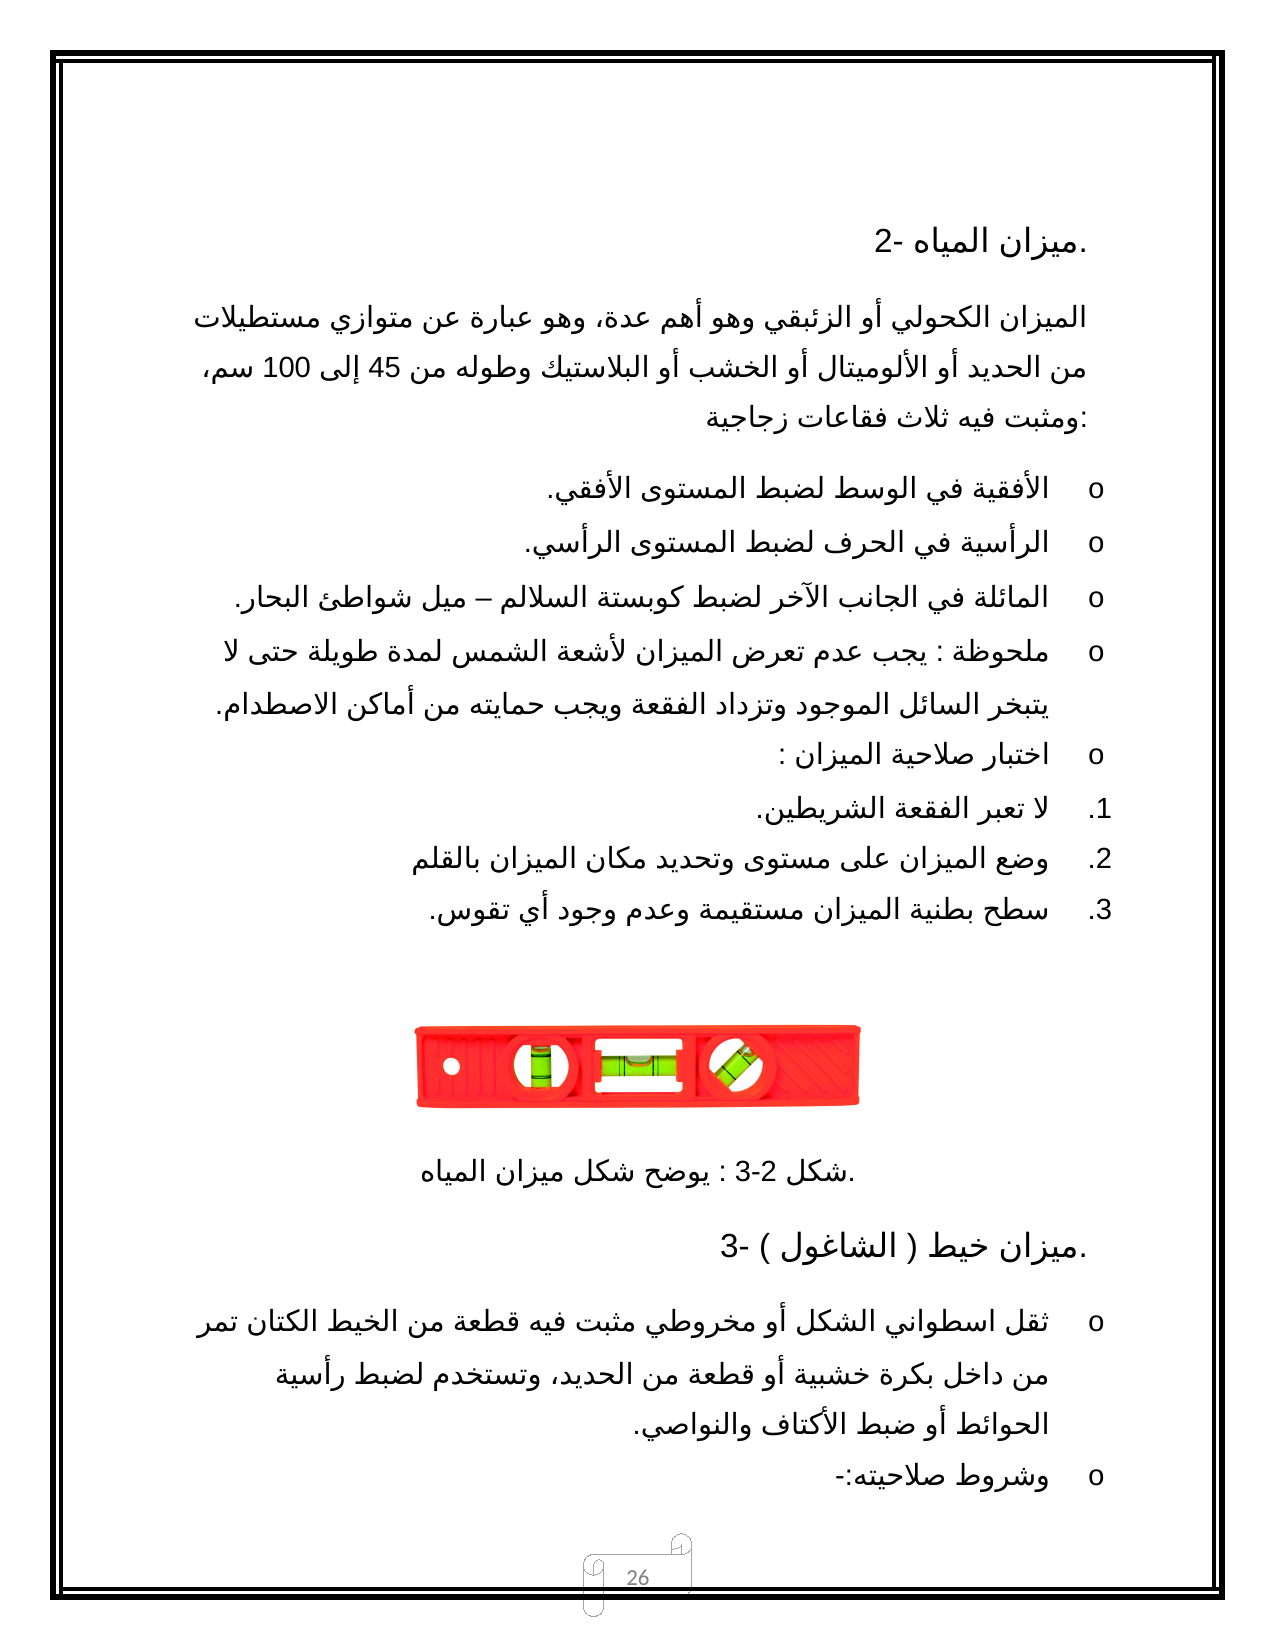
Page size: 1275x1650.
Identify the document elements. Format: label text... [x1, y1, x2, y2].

text شكل 2-3 : يوضح شكل ميزان المياه. [187, 1154, 1087, 1188]
list وشروط صلاحيته:- [187, 1458, 1087, 1494]
list سطح بطنية الميزان مستقيمة وعدم وجود أي تقوس. [187, 892, 1087, 925]
list ملحوظة : يجب عدم تعرض الميزان لأشعة الشمس لمدة طويلة حتى لا يتبخر السائل الموجود وتزداد الفقعة ويجب حمايته من أماكن الاصطدام. [187, 634, 1087, 720]
text 2- ميزان المياه. [187, 221, 1087, 259]
text 3- ميزان خيط ( الشاغول ). [187, 1226, 1087, 1264]
list المائلة في الجانب الآخر لضبط كوبستة السلالم – ميل شواطئ البحار. [187, 580, 1087, 616]
list الأفقية في الوسط لضبط المستوى الأفقي. [187, 471, 1087, 507]
list وضع الميزان على مستوى وتحديد مكان الميزان بالقلم [187, 842, 1087, 875]
list ثقل اسطواني الشكل أو مخروطي مثبت فيه قطعة من الخيط الكتان تمر من داخل بكرة خشبية أو قطعة من الحديد، وتستخدم لضبط رأسية الحوائط أو ضبط الأكتاف والنواصي. [187, 1304, 1087, 1441]
picture [404, 1013, 871, 1120]
text الميزان الكحولي أو الزئبقي وهو أهم عدة، وهو عبارة عن متوازي مستطيلات من الحديد أو الألوميتال أو الخشب أو البلاستيك وطوله من 45 إلى 100 سم، ومثبت فيه ثلاث فقاعات زجاجية: [187, 299, 1087, 434]
list الرأسية في الحرف لضبط المستوى الرأسي. [187, 526, 1087, 562]
list اختبار صلاحية الميزان : [187, 737, 1087, 773]
list لا تعبر الفقعة الشريطين. [187, 791, 1087, 825]
